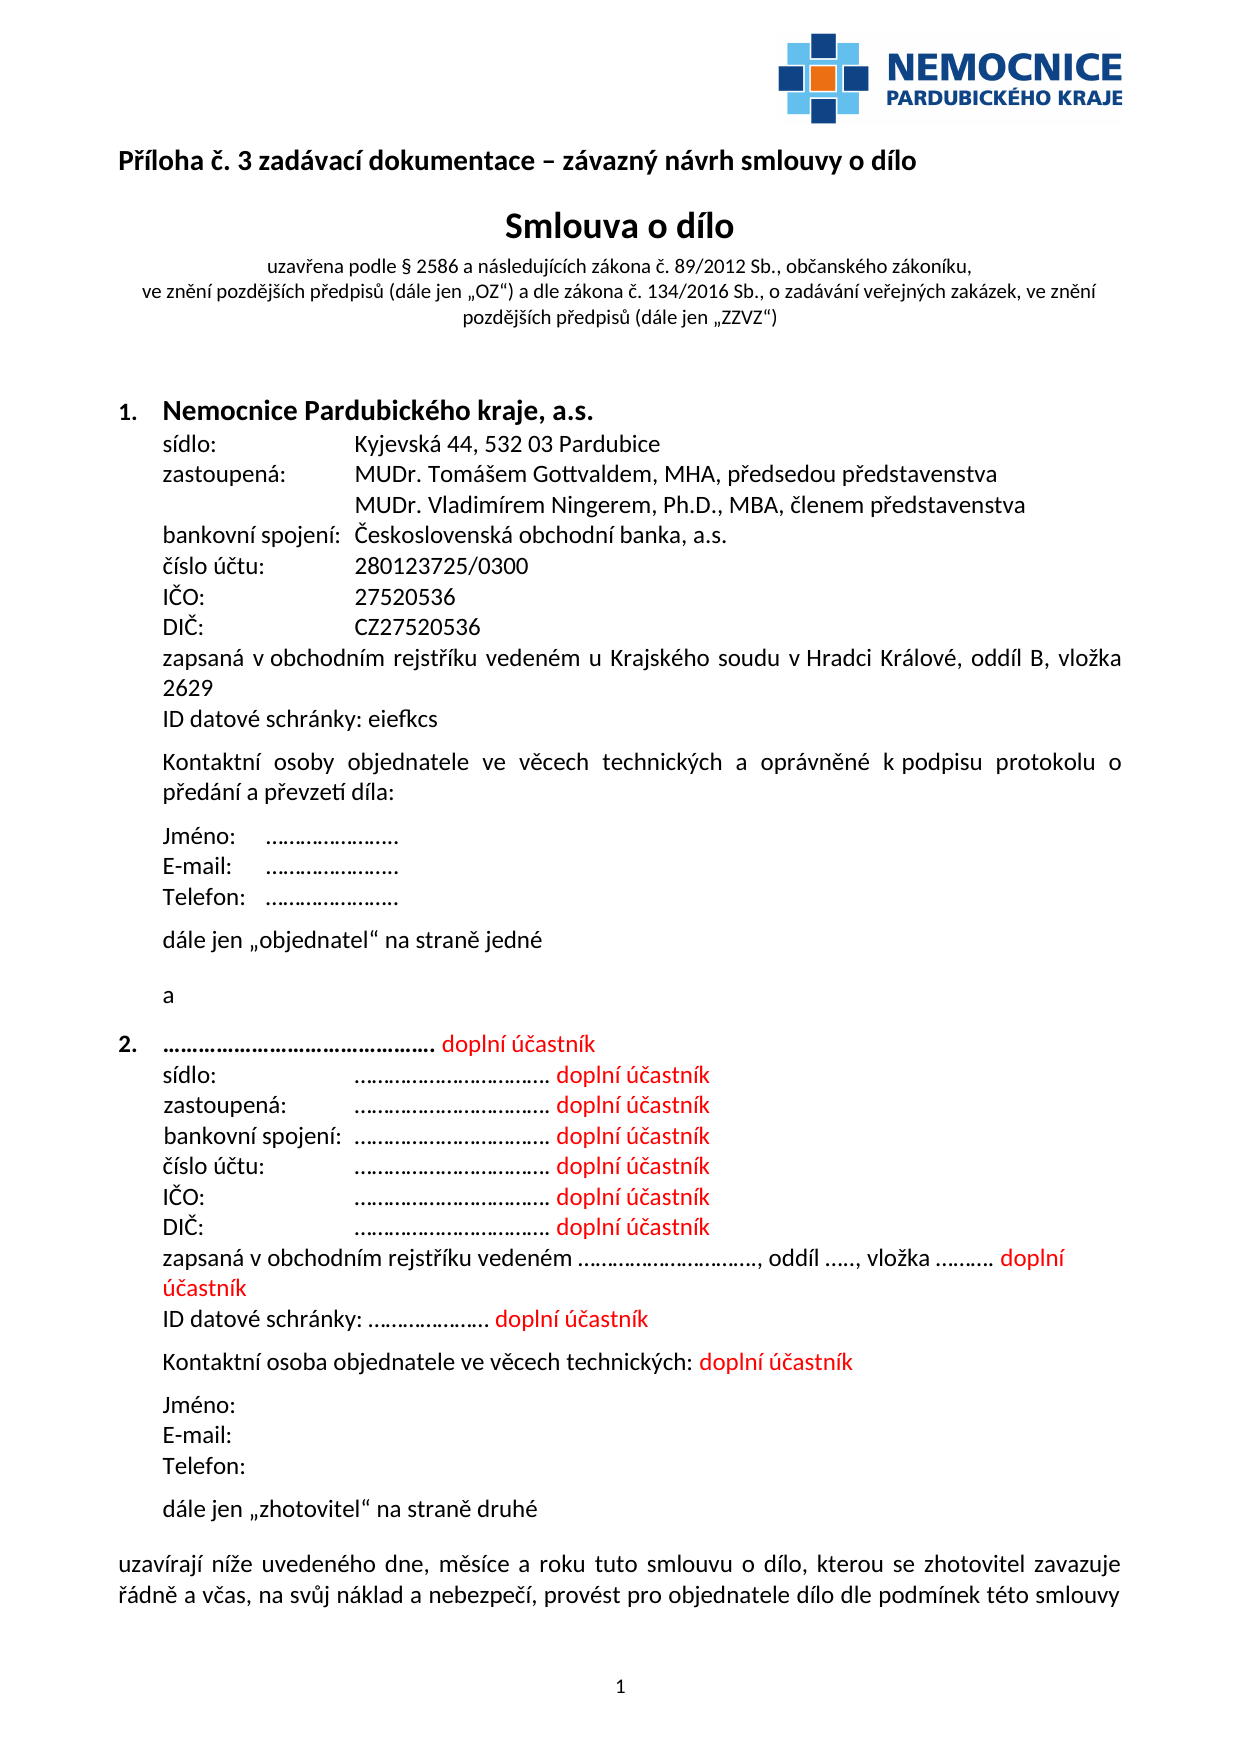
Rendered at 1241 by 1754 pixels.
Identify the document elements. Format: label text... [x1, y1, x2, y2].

text Kontaktní osoby objednatele ve věcech technických a oprávněné k podpisu protokolu o předání a převzetí díla: [162, 746, 1122, 807]
text číslo účtu: 280123725/0300 [162, 550, 1122, 581]
text Telefon: [118, 1450, 1122, 1481]
text bankovní spojení: Československá obchodní banka, a.s. [162, 520, 1122, 550]
text E-mail: ………………….. [162, 850, 1122, 881]
text ve znění pozdějších předpisů (dále jen „OZ“) a dle zákona č. 134/2016 Sb., o zadávání veřejných zakázek, ve znění pozdějších předpisů (dále jen „ZZVZ“) [118, 279, 1121, 329]
text zapsaná v obchodním rejstříku vedeném u Krajského soudu v Hradci Králové, oddíl B, vložka 2629 [162, 642, 1122, 703]
text zapsaná v obchodním rejstříku vedeném …………………………., oddíl ….., vložka ………. doplní účastník [162, 1242, 1122, 1303]
text bankovní spojení: ……………………………. doplní účastník [118, 1120, 1122, 1150]
text zastoupená: MUDr. Tomášem Gottvaldem, MHA, předsedou představenstva [162, 459, 1122, 489]
text číslo účtu: ……………………………. doplní účastník [162, 1150, 1122, 1181]
text dále jen „objednatel“ na straně jedné [88, 924, 1122, 954]
list Nemocnice Pardubického kraje, a.s. [118, 392, 1122, 428]
text ID datové schránky: ………………… doplní účastník [162, 1303, 1122, 1333]
text E-mail: [118, 1419, 1122, 1450]
text Kontaktní osoba objednatele ve věcech technických: doplní účastník [118, 1346, 1122, 1377]
text sídlo: ……………………………. doplní účastník [162, 1059, 1122, 1089]
text sídlo: Kyjevská 44, 532 03 Pardubice [162, 428, 1122, 459]
text Příloha č. 3 zadávací dokumentace – závazný návrh smlouvy o dílo [118, 142, 1121, 177]
picture [777, 32, 1123, 125]
text IČO: 27520536 [162, 581, 1122, 611]
text a [162, 979, 1122, 1010]
list ………………………………………. doplní účastník [118, 1028, 1122, 1059]
text IČO: ……………………………. doplní účastník [162, 1181, 1122, 1211]
text zastoupená: ……………………………. doplní účastník [118, 1089, 1122, 1120]
text dále jen „zhotovitel“ na straně druhé [162, 1493, 1122, 1524]
text DIČ: ……………………………. doplní účastník [118, 1211, 1122, 1242]
text Jméno: [118, 1389, 1122, 1419]
text Smlouva o dílo [118, 202, 1121, 248]
text MUDr. Vladimírem Ningerem, Ph.D., MBA, členem představenstva [340, 489, 1122, 520]
text DIČ: CZ27520536 [118, 611, 1122, 642]
text Jméno: ………………….. [162, 820, 1122, 850]
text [118, 1549, 1122, 1610]
text ID datové schránky: eiefkcs [162, 703, 1122, 733]
text Telefon: ………………….. [162, 881, 1122, 911]
text uzavřena podle § 2586 a následujících zákona č. 89/2012 Sb., občanského zákoníku, [118, 253, 1121, 279]
